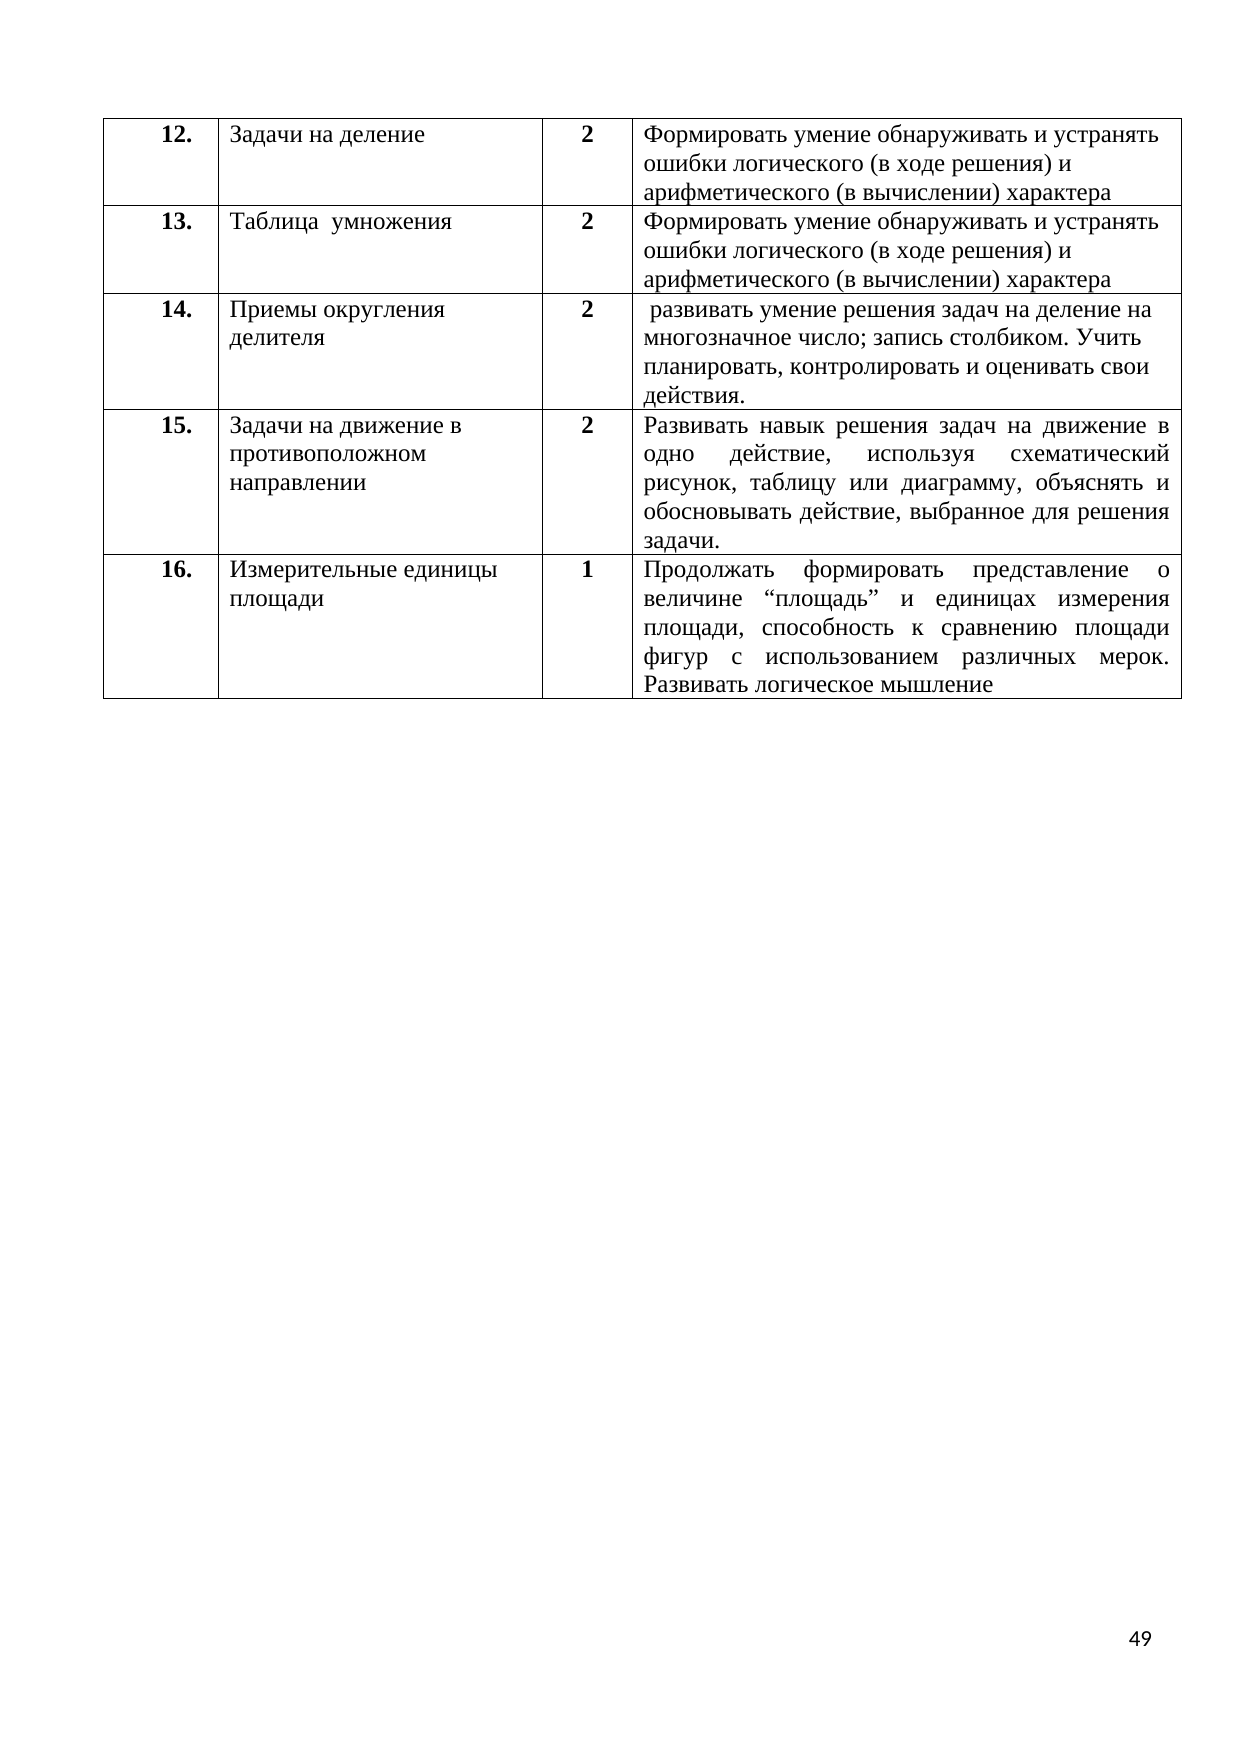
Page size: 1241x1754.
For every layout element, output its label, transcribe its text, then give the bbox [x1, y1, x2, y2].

table_cell Формировать умение обнаруживать и устранять ошибки логического (в ходе решения) и арифметического (в вычислении) характера [633, 119, 1181, 205]
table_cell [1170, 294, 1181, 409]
table_cell Измерительные единицы площади [219, 555, 542, 698]
table_cell Приемы округления делителя [219, 294, 542, 409]
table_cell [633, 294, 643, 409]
table_cell 2 [543, 410, 632, 553]
table_cell Продолжать формировать представление о величине “площадь” и единицах измерения площади, способность к сравнению площади фигур с использованием различных мерок. Развивать логическое мышление [633, 555, 1181, 698]
table_cell [104, 119, 218, 205]
table_cell [104, 294, 218, 409]
table_cell [104, 555, 218, 698]
table_cell 1 [543, 555, 632, 698]
table_cell Таблица умножения [219, 206, 542, 293]
table_cell Задачи на движение в противоположном направлении [219, 410, 542, 553]
table_cell 2 [543, 119, 632, 205]
table_cell [104, 206, 218, 293]
table_cell Формировать умение обнаруживать и устранять ошибки логического (в ходе решения) и арифметического (в вычислении) характера [633, 206, 1181, 293]
table_cell 2 [543, 294, 632, 409]
table_cell 2 [543, 206, 632, 293]
table_cell Задачи на деление [219, 119, 542, 205]
table_cell [104, 410, 218, 553]
